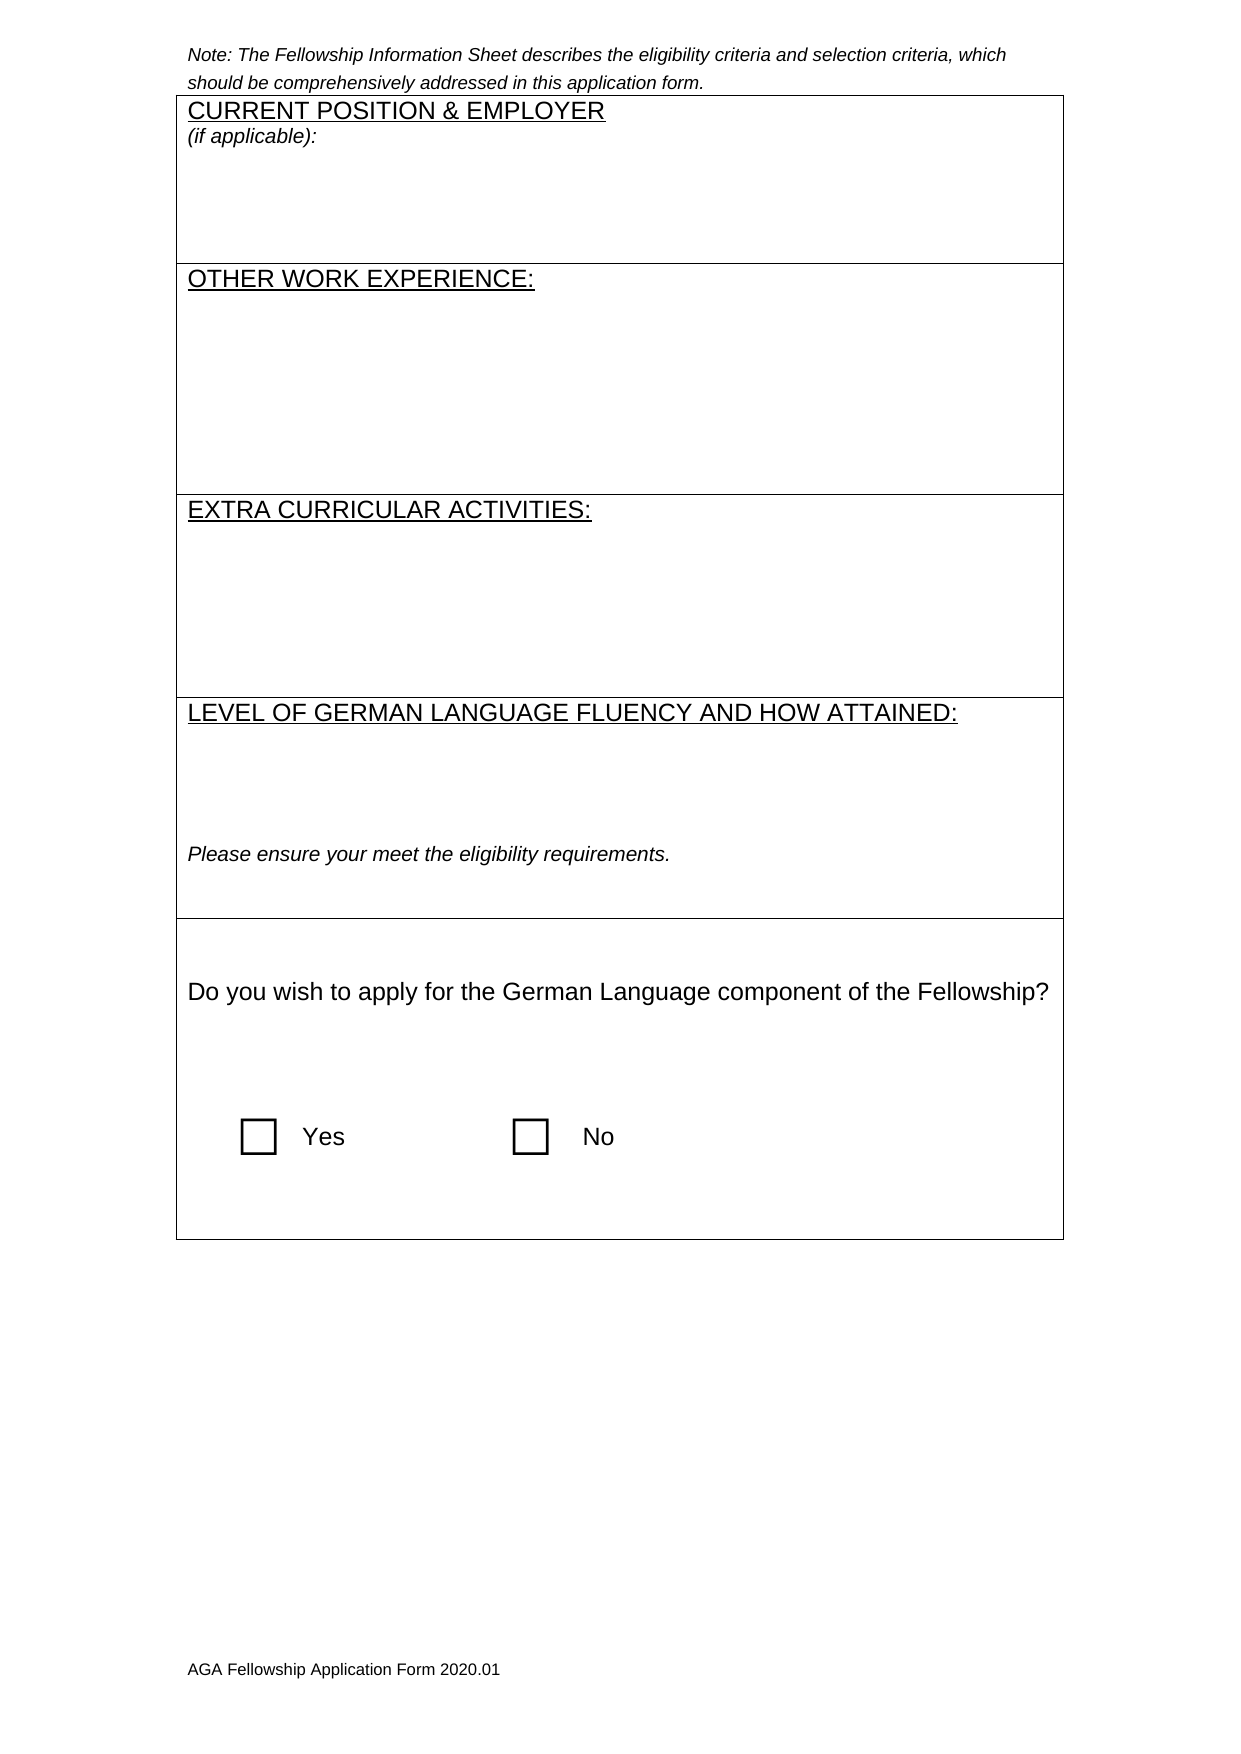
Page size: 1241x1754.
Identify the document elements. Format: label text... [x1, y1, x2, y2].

table_cell Do you wish to apply for the German Language component of the Fellowship? [177, 919, 1063, 1239]
table_cell OTHER WORK EXPERIENCE: [177, 264, 1063, 494]
table_header CURRENT POSITION & EMPLOYER (if applicable): [177, 96, 1063, 263]
table_cell EXTRA CURRICULAR ACTIVITIES: [177, 495, 1063, 697]
table_cell LEVEL OF GERMAN LANGUAGE FLUENCY AND HOW ATTAINED: Please ensure your meet the eligibility requirements. [177, 698, 1063, 918]
text Note: The Fellowship Information Sheet describes the eligibility criteria and selection criteria, which should be comprehensively addressed in this application form. [187, 44, 1053, 94]
